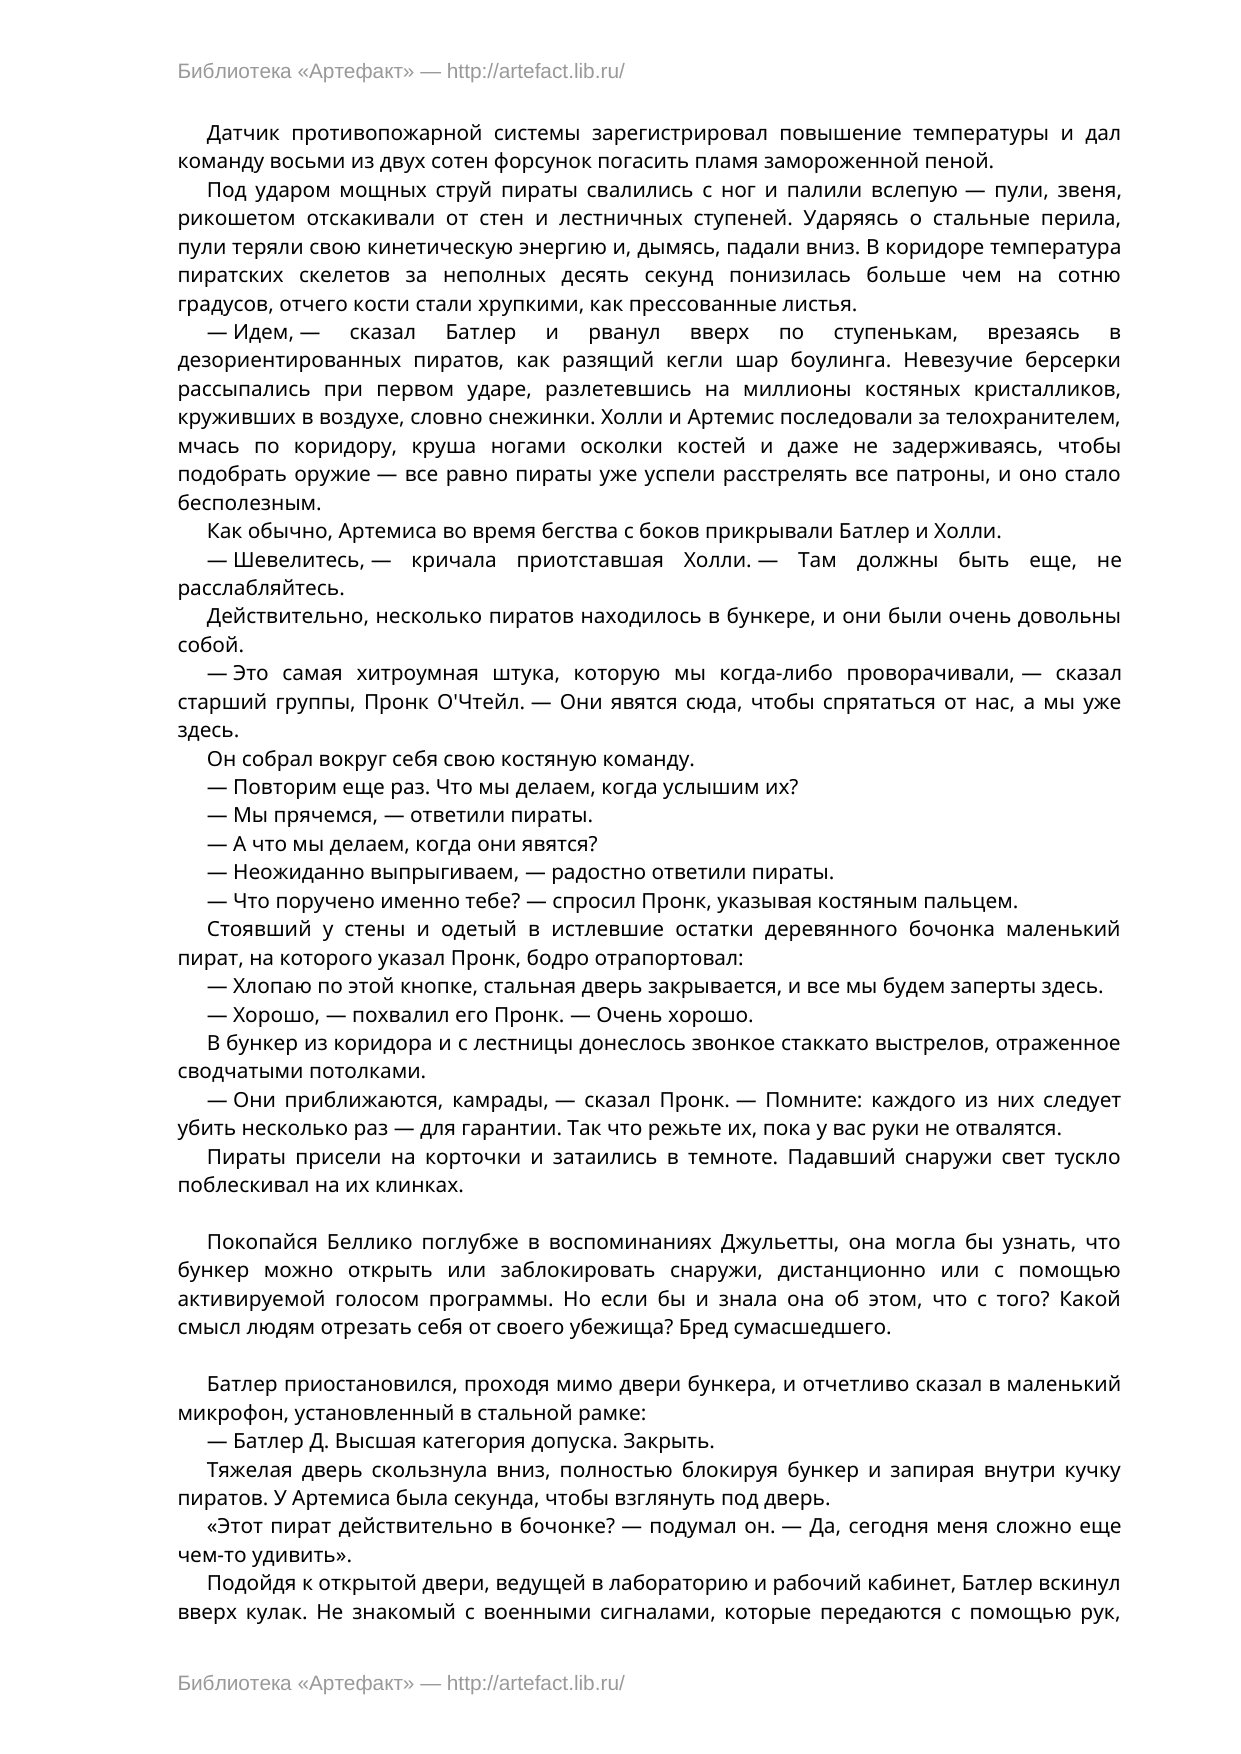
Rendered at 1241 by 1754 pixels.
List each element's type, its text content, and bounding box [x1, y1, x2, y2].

text — Что поручено именно тебе? — спросил Пронк, указывая костяным пальцем. [177, 886, 1122, 914]
text — Они приближаются, камрады, — сказал Пронк. — Помните: каждого из них следует убить несколько раз — для гарантии. Так что режьте их, пока у вас руки не отвалятся. [177, 1085, 1122, 1142]
text — Хорошо, — похвалил его Пронк. — Очень хорошо. [177, 1000, 1122, 1028]
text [177, 1568, 1122, 1625]
text «Этот пират действительно в бочонке? — подумал он. — Да, сегодня меня сложно еще чем-то удивить». [177, 1512, 1122, 1568]
text — Мы прячемся, — ответили пираты. [177, 801, 1122, 829]
text — Шевелитесь, — кричала приотставшая Холли. — Там должны быть еще, не расслабляйтесь. [177, 545, 1122, 602]
text — Повторим еще раз. Что мы делаем, когда услышим их? [177, 772, 1122, 801]
text — Идем, — сказал Батлер и рванул вверх по ступенькам, врезаясь в дезориентированных пиратов, как разящий кегли шар боулинга. Невезучие берсерки рассыпались при первом ударе, разлетевшись на миллионы костяных кристалликов, круживших в воздухе, словно снежинки. Холли и Артемис последовали за телохранителем, мчась по коридору, круша ногами осколки костей и даже не задерживаясь, чтобы подобрать оружие — все равно пираты уже успели расстрелять все патроны, и оно стало бесполезным. [177, 317, 1122, 516]
text — Хлопаю по этой кнопке, стальная дверь закрывается, и все мы будем заперты здесь. [177, 971, 1122, 1000]
text Стоявший у стены и одетый в истлевшие остатки деревянного бочонка маленький пират, на которого указал Пронк, бодро отрапортовал: [177, 914, 1122, 971]
text Тяжелая дверь скользнула вниз, полностью блокируя бункер и запирая внутри кучку пиратов. У Артемиса была секунда, чтобы взглянуть под дверь. [177, 1455, 1122, 1512]
text Покопайся Беллико поглубже в воспоминаниях Джульетты, она могла бы узнать, что бункер можно открыть или заблокировать снаружи, дистанционно или с помощью активируемой голосом программы. Но если бы и знала она об этом, что с того? Какой смысл людям отрезать себя от своего убежища? Бред сумасшедшего. [177, 1227, 1122, 1341]
text Действительно, несколько пиратов находилось в бункере, и они были очень довольны собой. [177, 602, 1122, 658]
text — Неожиданно выпрыгиваем, — радостно ответили пираты. [177, 857, 1122, 886]
text Как обычно, Артемиса во время бегства с боков прикрывали Батлер и Холли. [177, 516, 1122, 545]
text Он собрал вокруг себя свою костяную команду. [177, 744, 1122, 772]
text В бункер из коридора и с лестницы донеслось звонкое стаккато выстрелов, отраженное сводчатыми потолками. [177, 1028, 1122, 1085]
text — Это самая хитроумная штука, которую мы когда-либо проворачивали, — сказал старший группы, Пронк О'Чтейл. — Они явятся сюда, чтобы спрятаться от нас, а мы уже здесь. [177, 658, 1122, 744]
text Батлер приостановился, проходя мимо двери бункера, и отчетливо сказал в маленький микрофон, установленный в стальной рамке: [177, 1369, 1122, 1426]
text Пираты присели на корточки и затаились в темноте. Падавший снаружи свет тускло поблескивал на их клинках. [177, 1142, 1122, 1199]
text Под ударом мощных струй пираты свалились с ног и палили вслепую — пули, звеня, рикошетом отскакивали от стен и лестничных ступеней. Ударяясь о стальные перила, пули теряли свою кинетическую энергию и, дымясь, падали вниз. В коридоре температура пиратских скелетов за неполных десять секунд понизилась больше чем на сотню градусов, отчего кости стали хрупкими, как прессованные листья. [177, 175, 1122, 317]
text Датчик противопожарной системы зарегистрировал повышение температуры и дал команду восьми из двух сотен форсунок погасить пламя замороженной пеной. [177, 118, 1122, 175]
text — Батлер Д. Высшая категория допуска. Закрыть. [177, 1426, 1122, 1455]
text — А что мы делаем, когда они явятся? [177, 829, 1122, 857]
